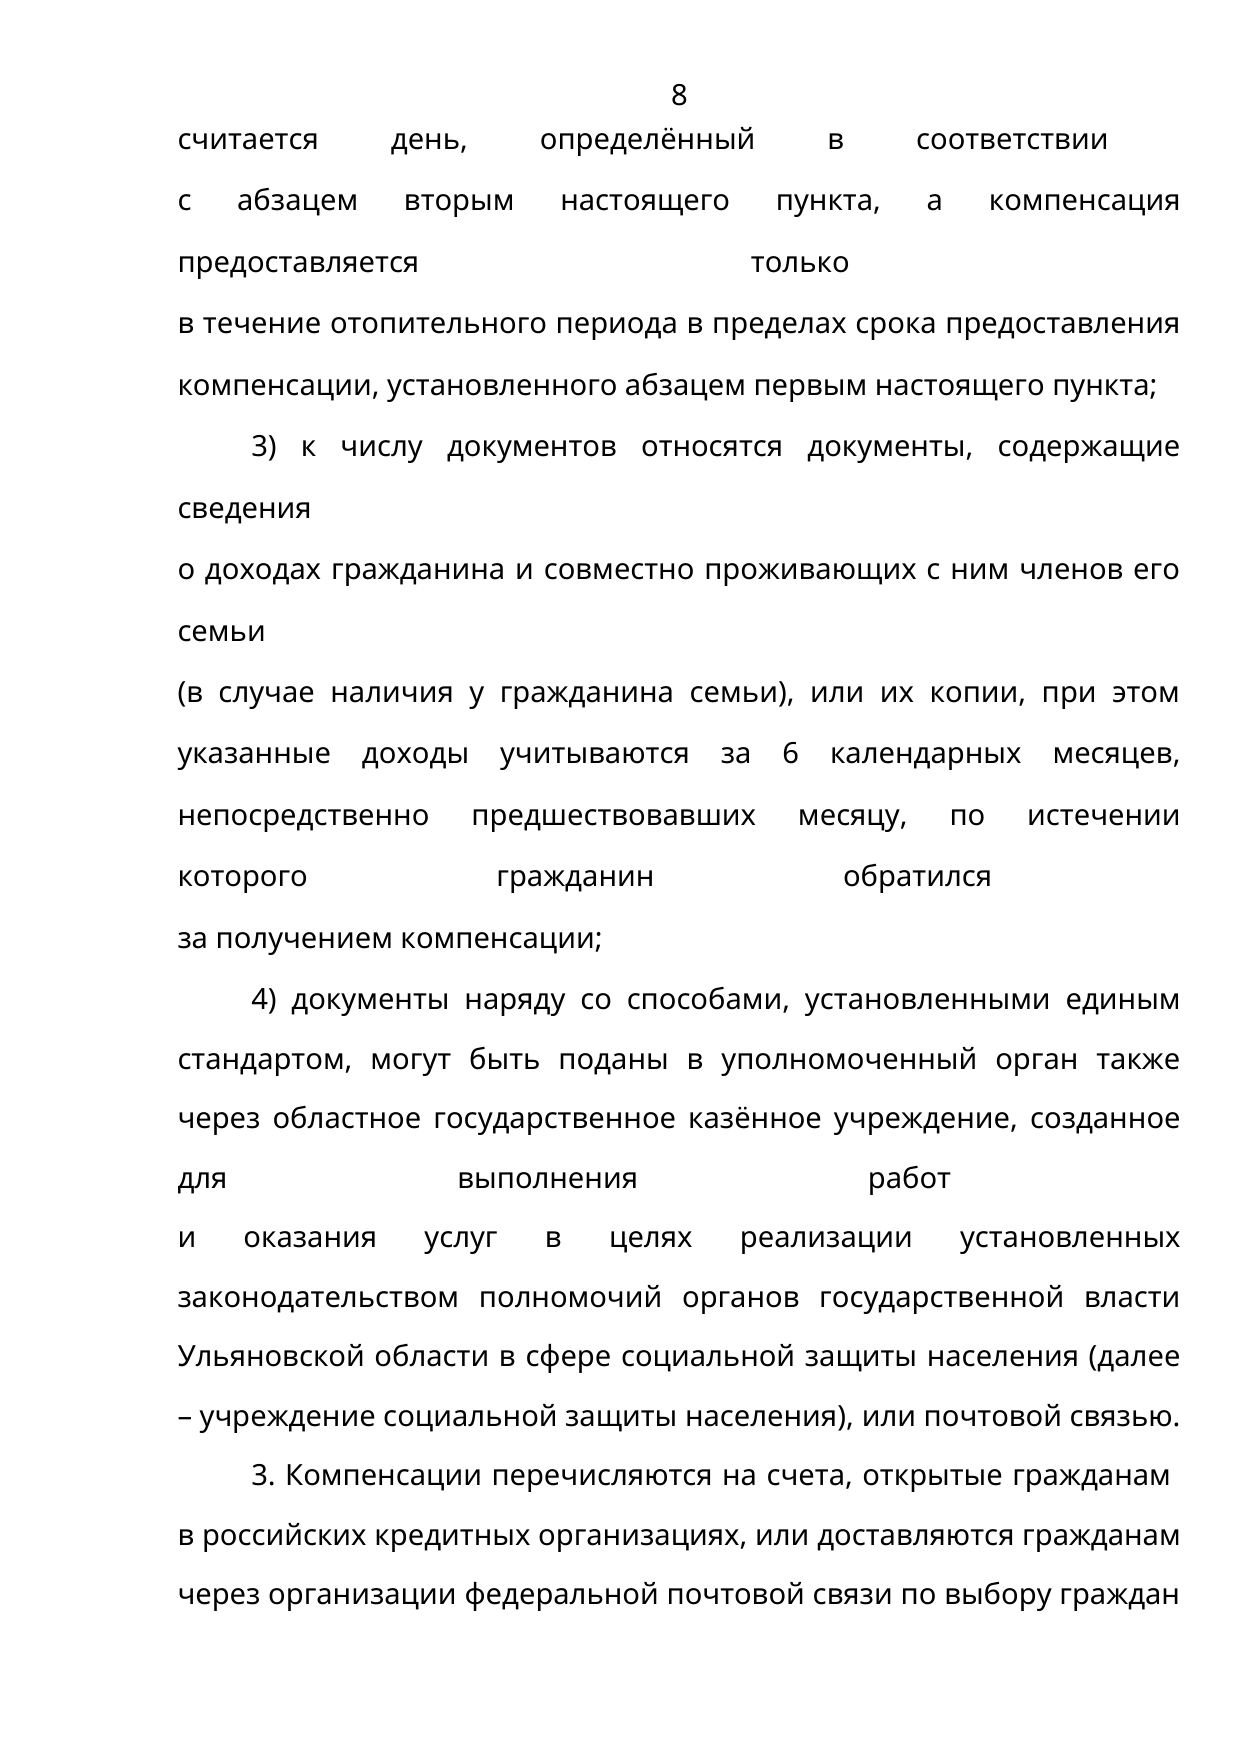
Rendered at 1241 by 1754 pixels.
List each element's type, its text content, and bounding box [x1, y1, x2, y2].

text 4) документы наряду со способами, установленными единым стандартом, могут быть поданы в уполномоченный орган также через областное государственное казённое учреждение, созданное для выполнения работ и оказания услуг в целях реализации установленных законодательством полномочий органов государственной власти Ульяновской области в сфере социальной защиты населения (далее – учреждение социальной защиты населения), или почтовой связью. [177, 978, 1181, 1434]
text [177, 1454, 1181, 1613]
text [177, 118, 1181, 404]
text 3) к числу документов относятся документы, содержащие сведения о доходах гражданина и совместно проживающих с ним членов его семьи (в случае наличия у гражданина семьи), или их копии, при этом указанные доходы учитываются за 6 календарных месяцев, непосредственно предшествовавших месяцу, по истечении которого гражданин обратился за получением компенсации; [177, 425, 1181, 957]
